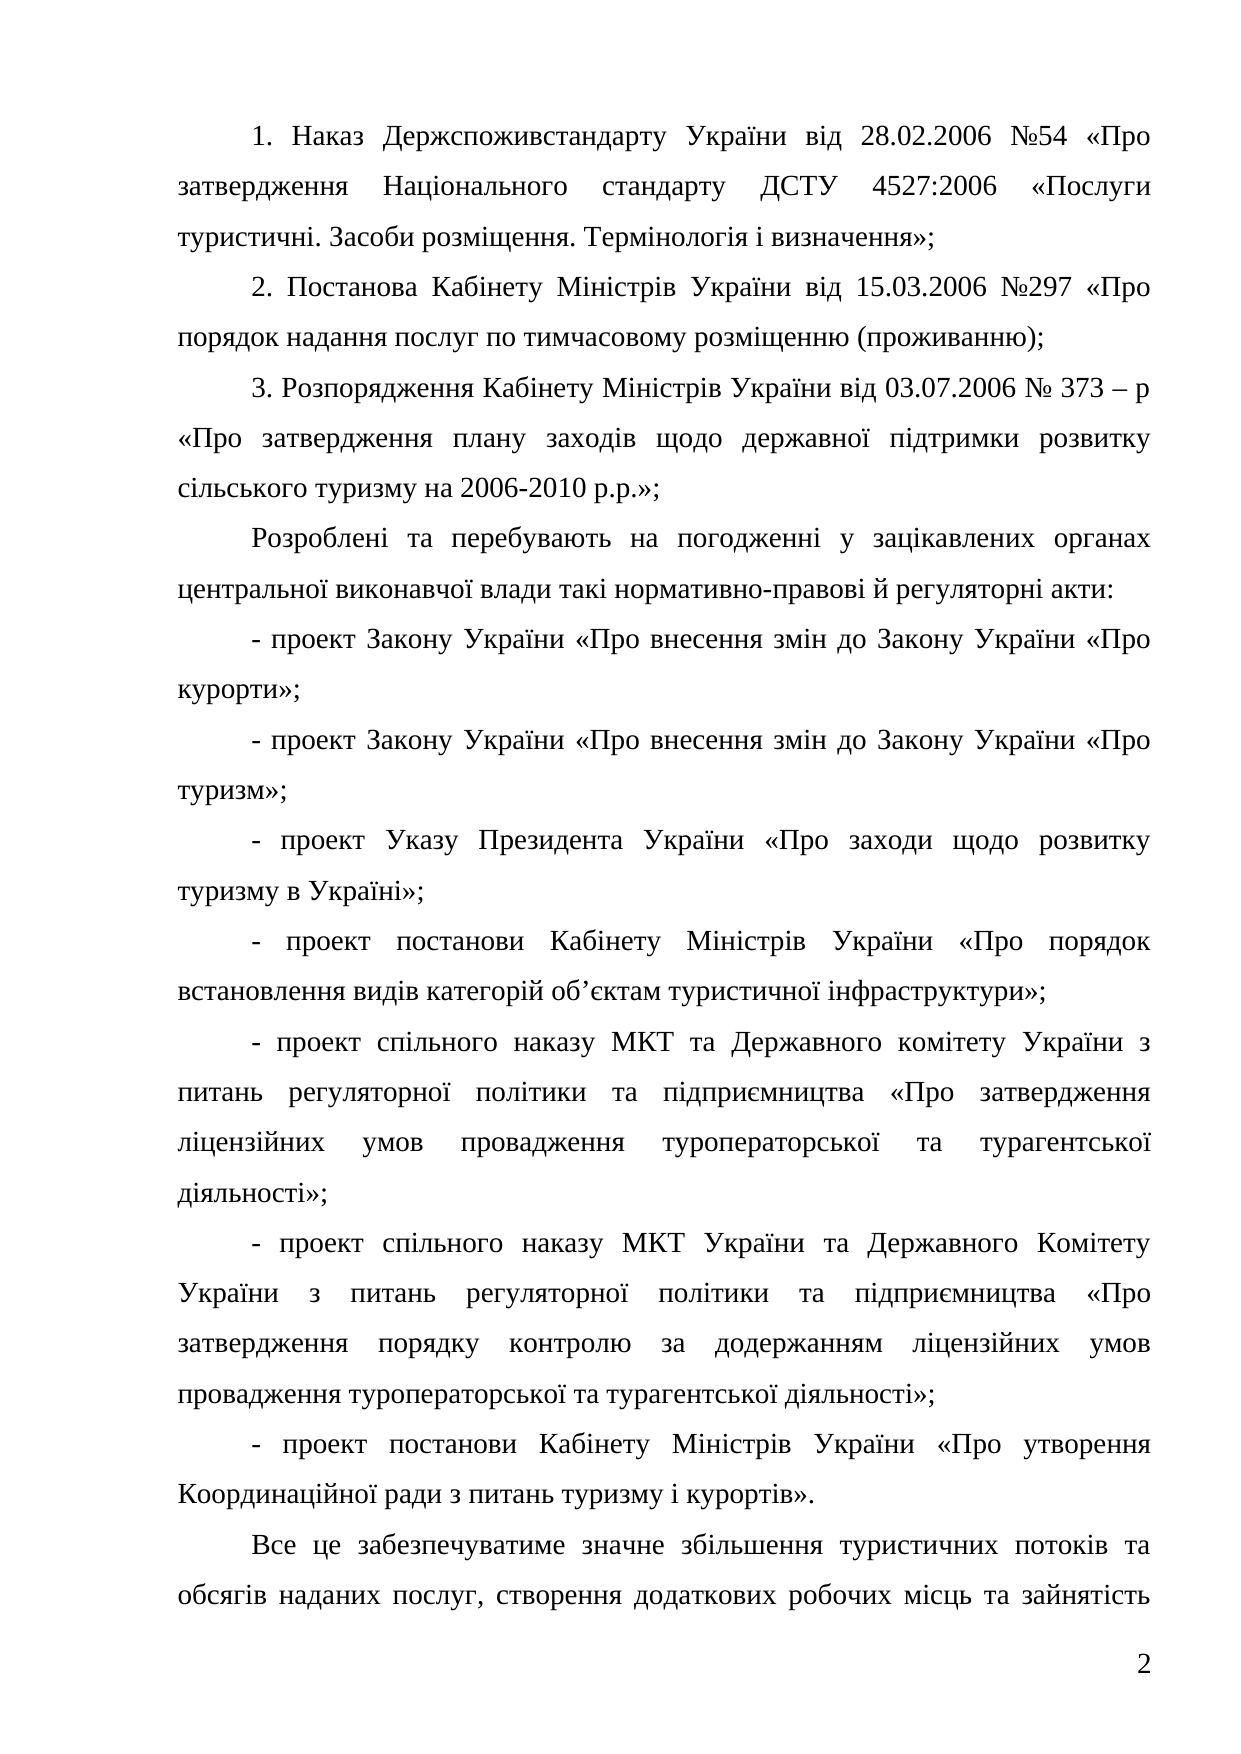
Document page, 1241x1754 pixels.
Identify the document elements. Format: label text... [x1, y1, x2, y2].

text 1. Наказ Держспоживстандарту України від 28.02.2006 №54 «Про затвердження Національного стандарту ДСТУ 4527:2006 «Послуги туристичні. Засоби розміщення. Термінологія і визначення»; [177, 118, 1152, 252]
text - проект Указу Президента України «Про заходи щодо розвитку туризму в Україні»; [177, 822, 1152, 906]
text - проект спільного наказу МКТ України та Державного Комітету України з питань регуляторної політики та підприємництва «Про затвердження порядку контролю за додержанням ліцензійних умов провадження туроператорської та турагентської діяльності»; [177, 1225, 1152, 1409]
text Розроблені та перебувають на погодженні у зацікавлених органах центральної виконавчої влади такі нормативно-правові й регуляторні акти: [177, 521, 1152, 604]
text - проект постанови Кабінету Міністрів України «Про порядок встановлення видів категорій об’єктам туристичної інфраструктури»; [177, 923, 1152, 1007]
text - проект спільного наказу МКТ та Державного комітету України з питань регуляторної політики та підприємництва «Про затвердження ліцензійних умов провадження туроператорської та турагентської діяльності»; [177, 1024, 1152, 1208]
text - проект Закону України «Про внесення змін до Закону України «Про туризм»; [177, 722, 1152, 806]
text - проект Закону України «Про внесення змін до Закону України «Про курорти»; [177, 621, 1152, 705]
text 3. Розпорядження Кабінету Міністрів України від 03.07.2006 № 373 – р «Про затвердження плану заходів щодо державної підтримки розвитку сільського туризму на 2006-2010 р.р.»; [177, 370, 1152, 504]
text - проект постанови Кабінету Міністрів України «Про утворення Координаційної ради з питань туризму і курортів». [177, 1426, 1152, 1510]
text 2. Постанова Кабінету Міністрів України від 15.03.2006 №297 «Про порядок надання послуг по тимчасовому розміщенню (проживанню); [177, 269, 1152, 353]
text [177, 1527, 1152, 1611]
